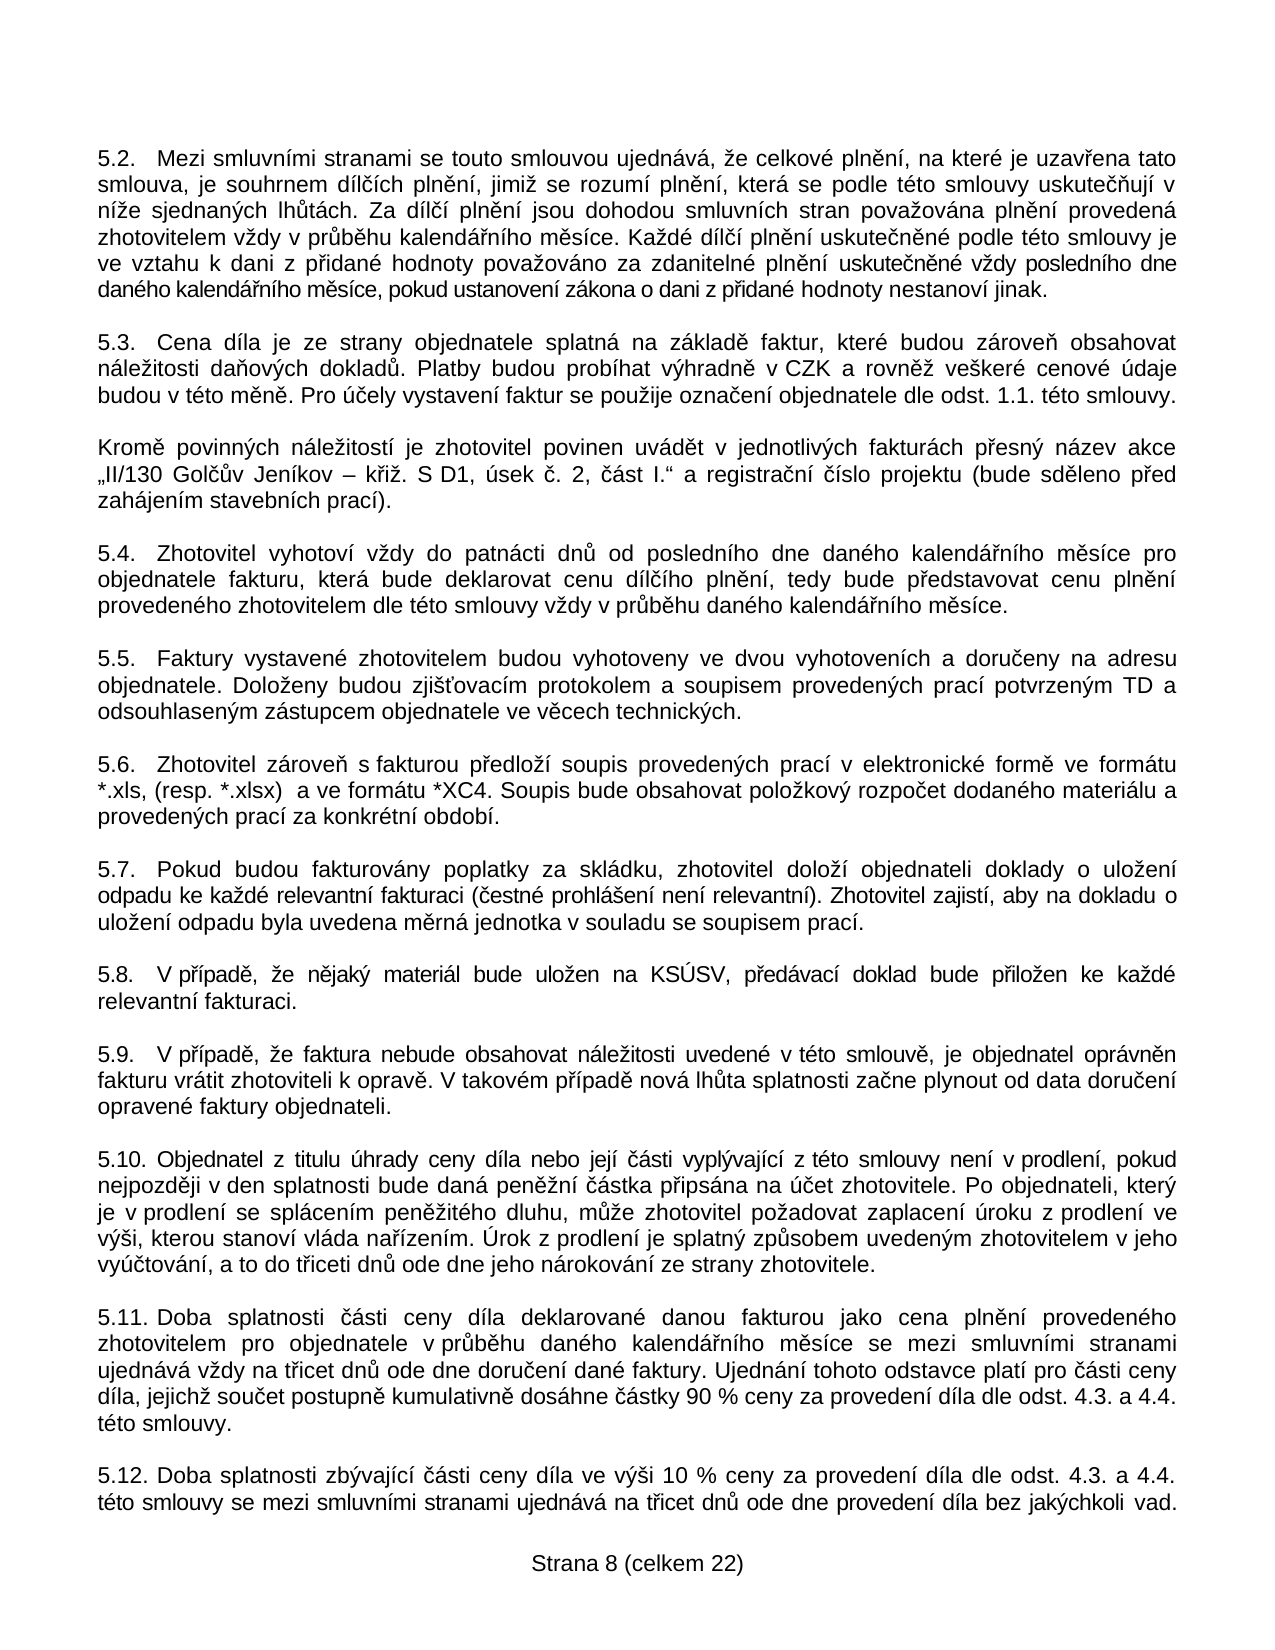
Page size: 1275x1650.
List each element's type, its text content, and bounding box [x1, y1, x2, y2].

list Zhotovitel zároveň s fakturou předloží soupis provedených prací v elektronické formě ve formátu *.xls, (resp. *.xlsx) a ve formátu *XC4. Soupis bude obsahovat položkový rozpočet dodaného materiálu a provedených prací za konkrétní období. [97, 751, 1177, 830]
list Objednatel z titulu úhrady ceny díla nebo její části vyplývající z této smlouvy není v prodlení, pokud nejpozději v den splatnosti bude daná peněžní částka připsána na účet zhotovitele. Po objednateli, který je v prodlení se splácením peněžitého dluhu, může zhotovitel požadovat zaplacení úroku z prodlení ve výši, kterou stanoví vláda nařízením. Úrok z prodlení je splatný způsobem uvedeným zhotovitelem v jeho vyúčtování, a to do třiceti dnů ode dne jeho nárokování ze strany zhotovitele. [97, 1146, 1177, 1278]
list V případě, že nějaký materiál bude uložen na KSÚSV, předávací doklad bude přiložen ke každé relevantní fakturaci. [97, 961, 1177, 1014]
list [97, 1462, 1177, 1515]
list Pokud budou fakturovány poplatky za skládku, zhotovitel doloží objednateli doklady o uložení odpadu ke každé relevantní fakturaci (čestné prohlášení není relevantní). Zhotovitel zajistí, aby na dokladu o uložení odpadu byla uvedena měrná jednotka v souladu se soupisem prací. [97, 856, 1177, 935]
list Cena díla je ze strany objednatele splatná na základě faktur, které budou zároveň obsahovat náležitosti daňových dokladů. Platby budou probíhat výhradně v CZK a rovněž veškeré cenové údaje budou v této měně. Pro účely vystavení faktur se použije označení objednatele dle odst. 1.1. této smlouvy. Kromě povinných náležitostí je zhotovitel povinen uvádět v jednotlivých fakturách přesný název akce „II/130 Golčův Jeníkov – křiž. S D1, úsek č. 2, část I.“ a registrační číslo projektu (bude sděleno před zahájením stavebních prací). [97, 329, 1177, 513]
list Zhotovitel vyhotoví vždy do patnácti dnů od posledního dne daného kalendářního měsíce pro objednatele fakturu, která bude deklarovat cenu dílčího plnění, tedy bude představovat cenu plnění provedeného zhotovitelem dle této smlouvy vždy v průběhu daného kalendářního měsíce. [97, 540, 1177, 619]
list V případě, že faktura nebude obsahovat náležitosti uvedené v této smlouvě, je objednatel oprávněn fakturu vrátit zhotoviteli k opravě. V takovém případě nová lhůta splatnosti začne plynout od data doručení opravené faktury objednateli. [97, 1041, 1177, 1119]
list Mezi smluvními stranami se touto smlouvou ujednává, že celkové plnění, na které je uzavřena tato smlouva, je souhrnem dílčích plnění, jimiž se rozumí plnění, která se podle této smlouvy uskutečňují v níže sjednaných lhůtách. Za dílčí plnění jsou dohodou smluvních stran považována plnění provedená zhotovitelem vždy v průběhu kalendářního měsíce. Každé dílčí plnění uskutečněné podle této smlouvy je ve vztahu k dani z přidané hodnoty považováno za zdanitelné plnění uskutečněné vždy posledního dne daného kalendářního měsíce, pokud ustanovení zákona o dani z přidané hodnoty nestanoví jinak. [97, 144, 1177, 303]
list Doba splatnosti části ceny díla deklarované danou fakturou jako cena plnění provedeného zhotovitelem pro objednatele v průběhu daného kalendářního měsíce se mezi smluvními stranami ujednává vždy na třicet dnů ode dne doručení dané faktury. Ujednání tohoto odstavce platí pro části ceny díla, jejichž součet postupně kumulativně dosáhne částky 90 % ceny za provedení díla dle odst. 4.3. a 4.4. této smlouvy. [97, 1304, 1177, 1436]
list Faktury vystavené zhotovitelem budou vyhotoveny ve dvou vyhotoveních a doručeny na adresu objednatele. Doloženy budou zjišťovacím protokolem a soupisem provedených prací potvrzeným TD a odsouhlaseným zástupcem objednatele ve věcech technických. [97, 645, 1177, 724]
